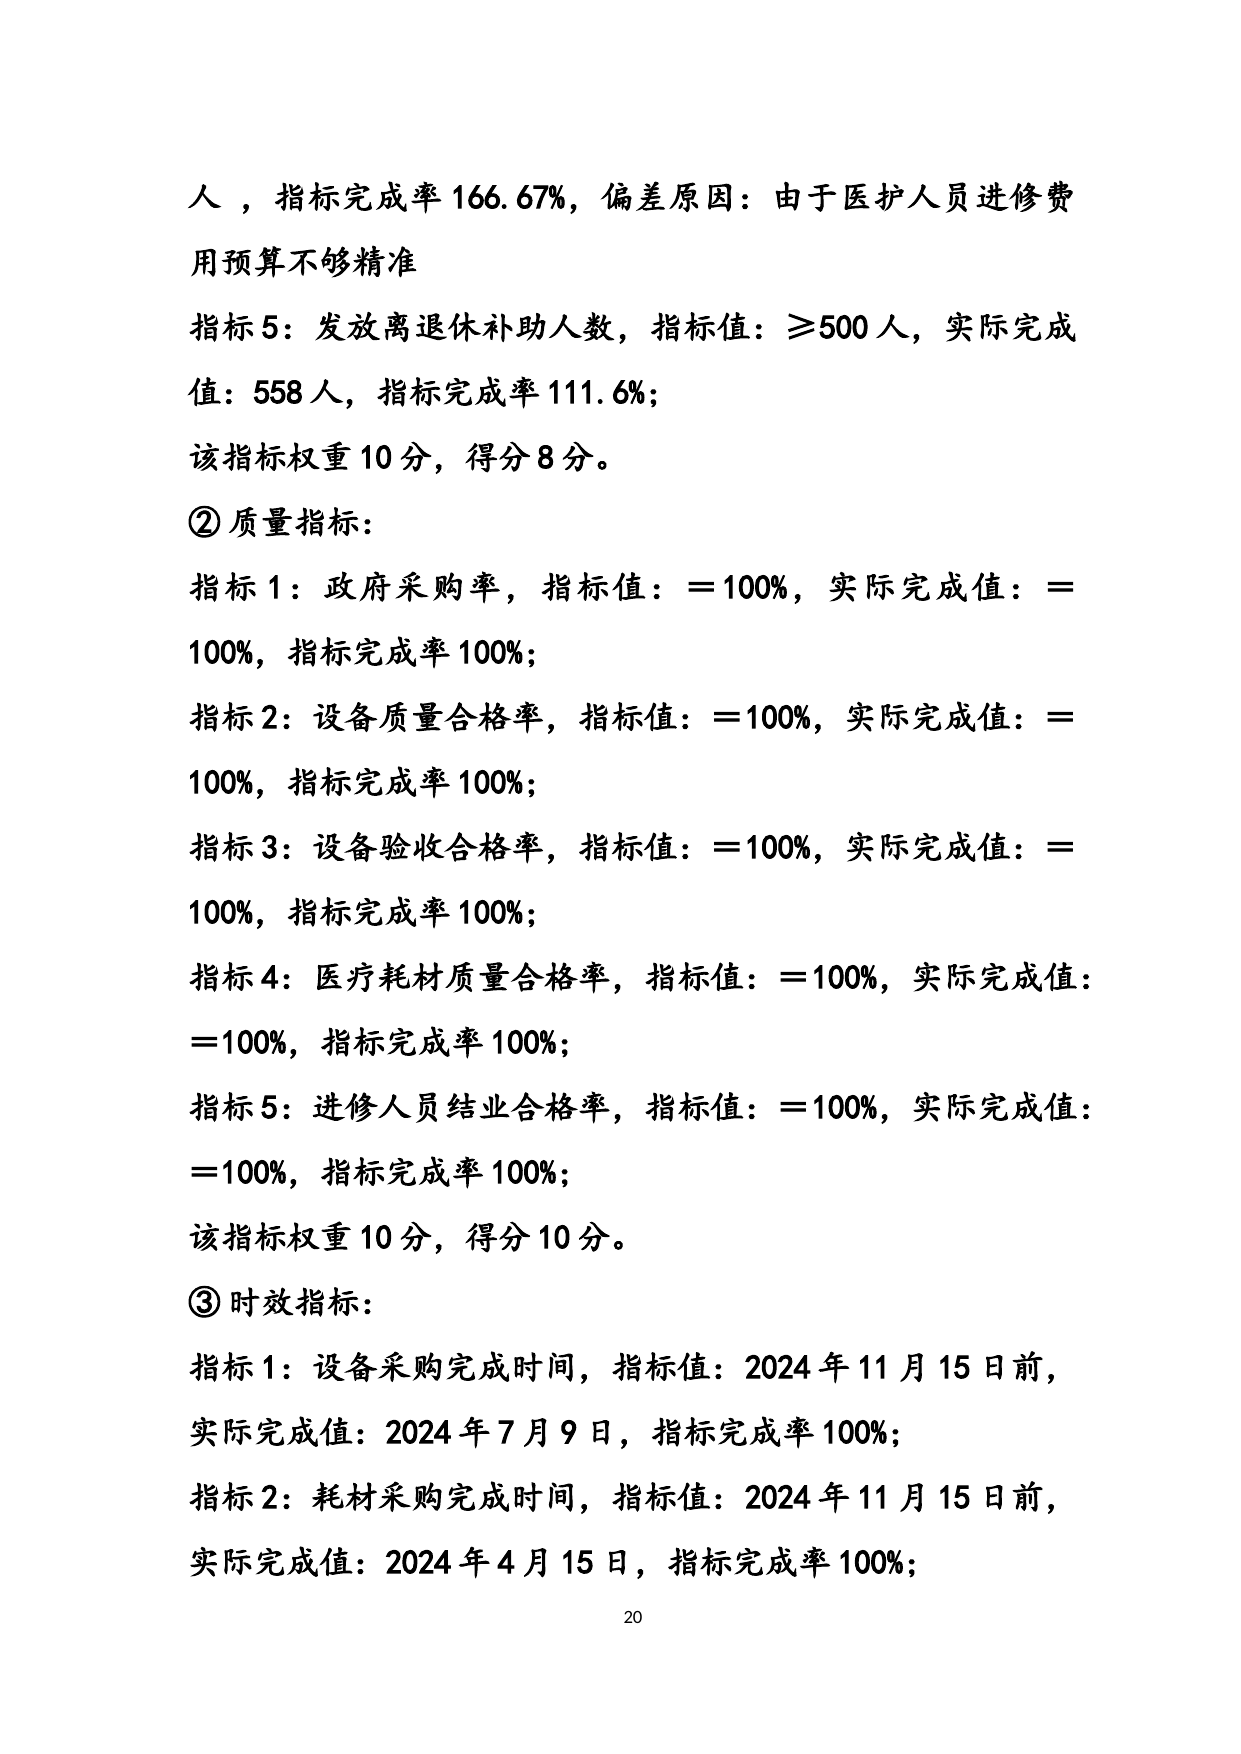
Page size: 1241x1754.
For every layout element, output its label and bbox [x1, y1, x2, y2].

text [187, 162, 1078, 1592]
